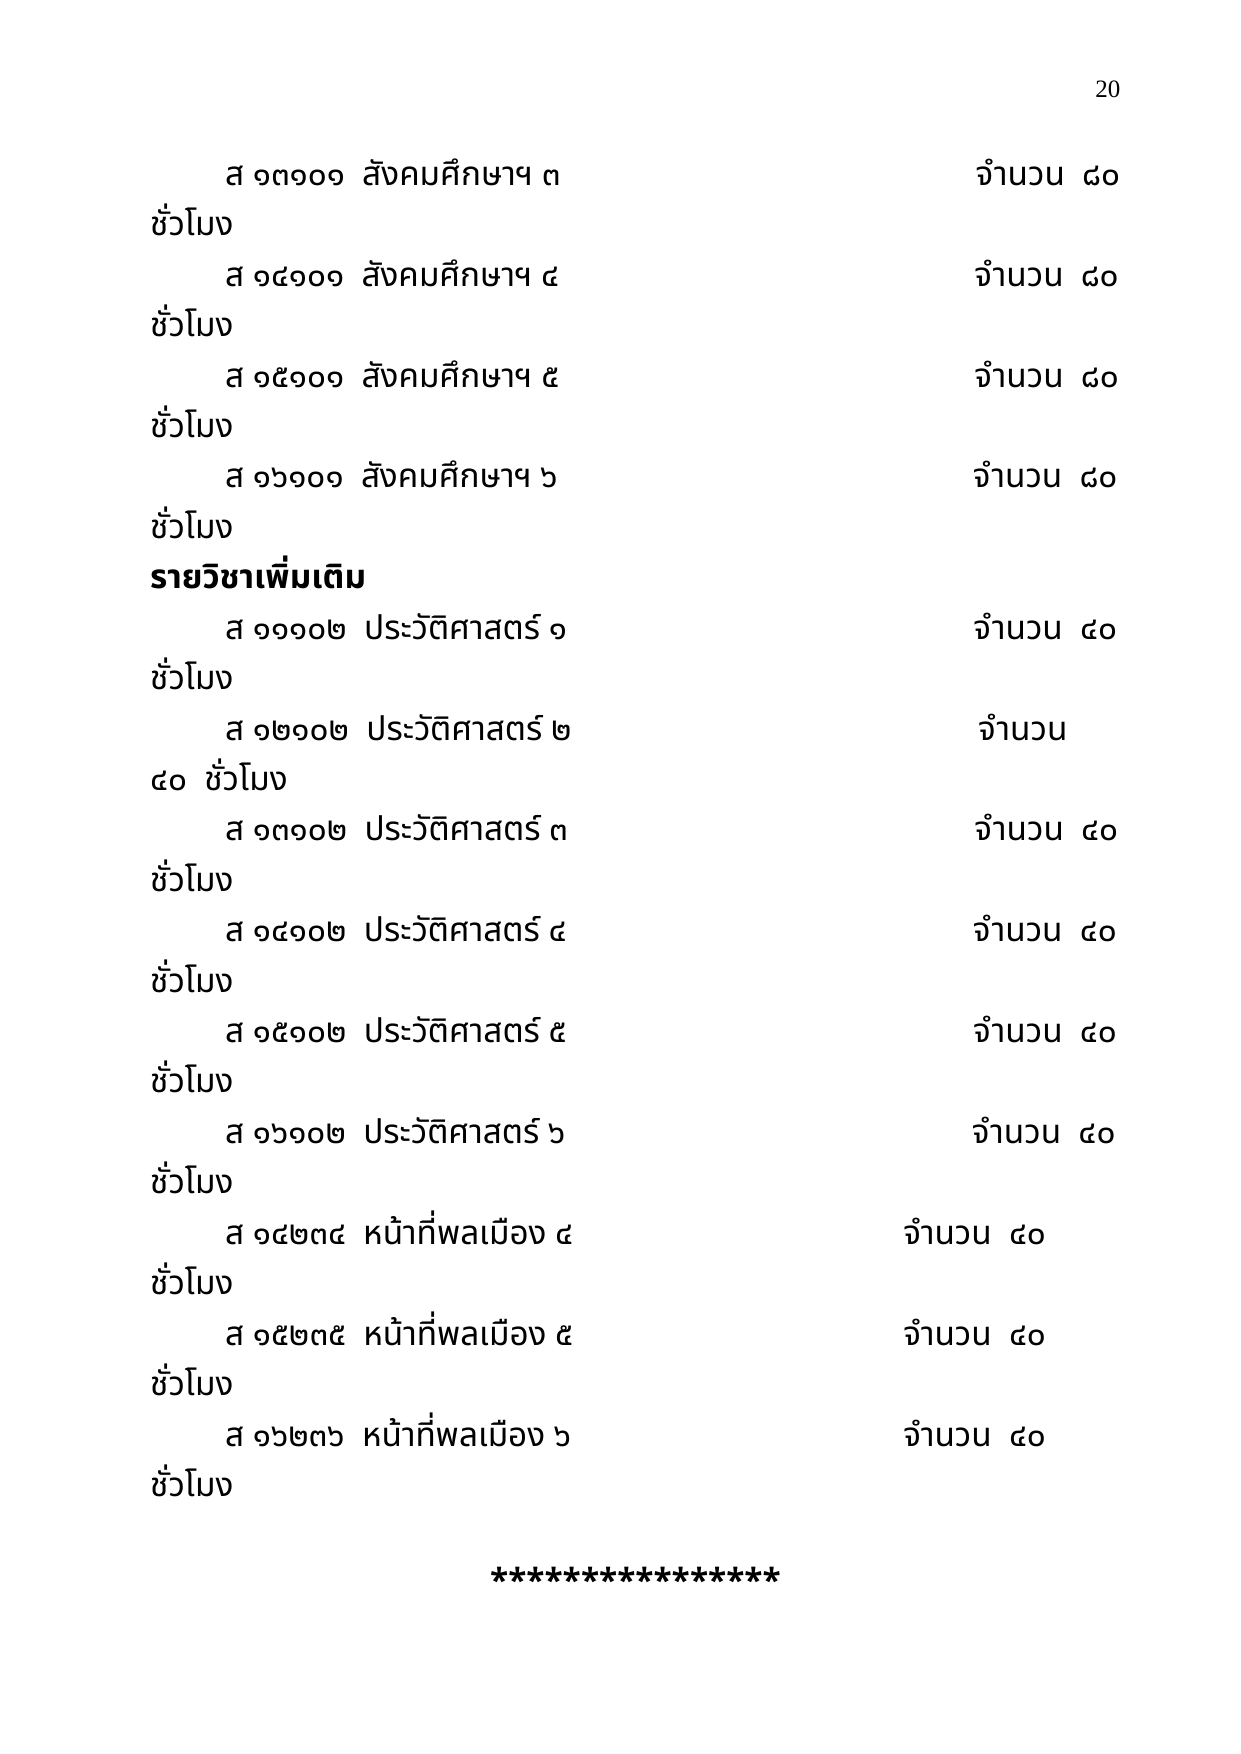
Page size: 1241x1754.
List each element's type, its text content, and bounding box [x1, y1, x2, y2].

text ส ๑๕๒๓๕ หน้าที่พลเมือง ๕ จำนวน ๔๐ ชั่วโมง [150, 1309, 1120, 1411]
text ส ๑๖๑๐๑ สังคมศึกษาฯ ๖ จำนวน ๘๐ ชั่วโมง [150, 452, 1120, 553]
text ส ๑๔๑๐๒ ประวัติศาสตร์ ๔ จำนวน ๔๐ ชั่วโมง [150, 906, 1120, 1007]
text ส ๑๓๑๐๑ สังคมศึกษาฯ ๓ จำนวน ๘๐ ชั่วโมง [150, 150, 1120, 251]
text ส ๑๖๑๐๒ ประวัติศาสตร์ ๖ จำนวน ๔๐ ชั่วโมง [150, 1108, 1120, 1209]
text ส ๑๓๑๐๒ ประวัติศาสตร์ ๓ จำนวน ๔๐ ชั่วโมง [150, 805, 1120, 906]
text ส ๑๔๒๓๔ หน้าที่พลเมือง ๔ จำนวน ๔๐ ชั่วโมง [150, 1209, 1120, 1309]
text ส ๑๖๒๓๖ หน้าที่พลเมือง ๖ จำนวน ๔๐ ชั่วโมง [150, 1411, 1120, 1511]
text รายวิชาเพิ่มเติม [150, 553, 1120, 604]
text **************** [150, 1557, 1120, 1602]
text ส ๑๑๑๐๒ ประวัติศาสตร์ ๑ จำนวน ๔๐ ชั่วโมง [150, 604, 1120, 704]
text ส ๑๕๑๐๑ สังคมศึกษาฯ ๕ จำนวน ๘๐ ชั่วโมง [150, 352, 1120, 452]
text ส ๑๔๑๐๑ สังคมศึกษาฯ ๔ จำนวน ๘๐ ชั่วโมง [150, 251, 1120, 352]
text ส ๑๒๑๐๒ ประวัติศาสตร์ ๒ จำนวน ๔๐ ชั่วโมง [150, 704, 1120, 805]
text ส ๑๕๑๐๒ ประวัติศาสตร์ ๕ จำนวน ๔๐ ชั่วโมง [150, 1007, 1120, 1108]
